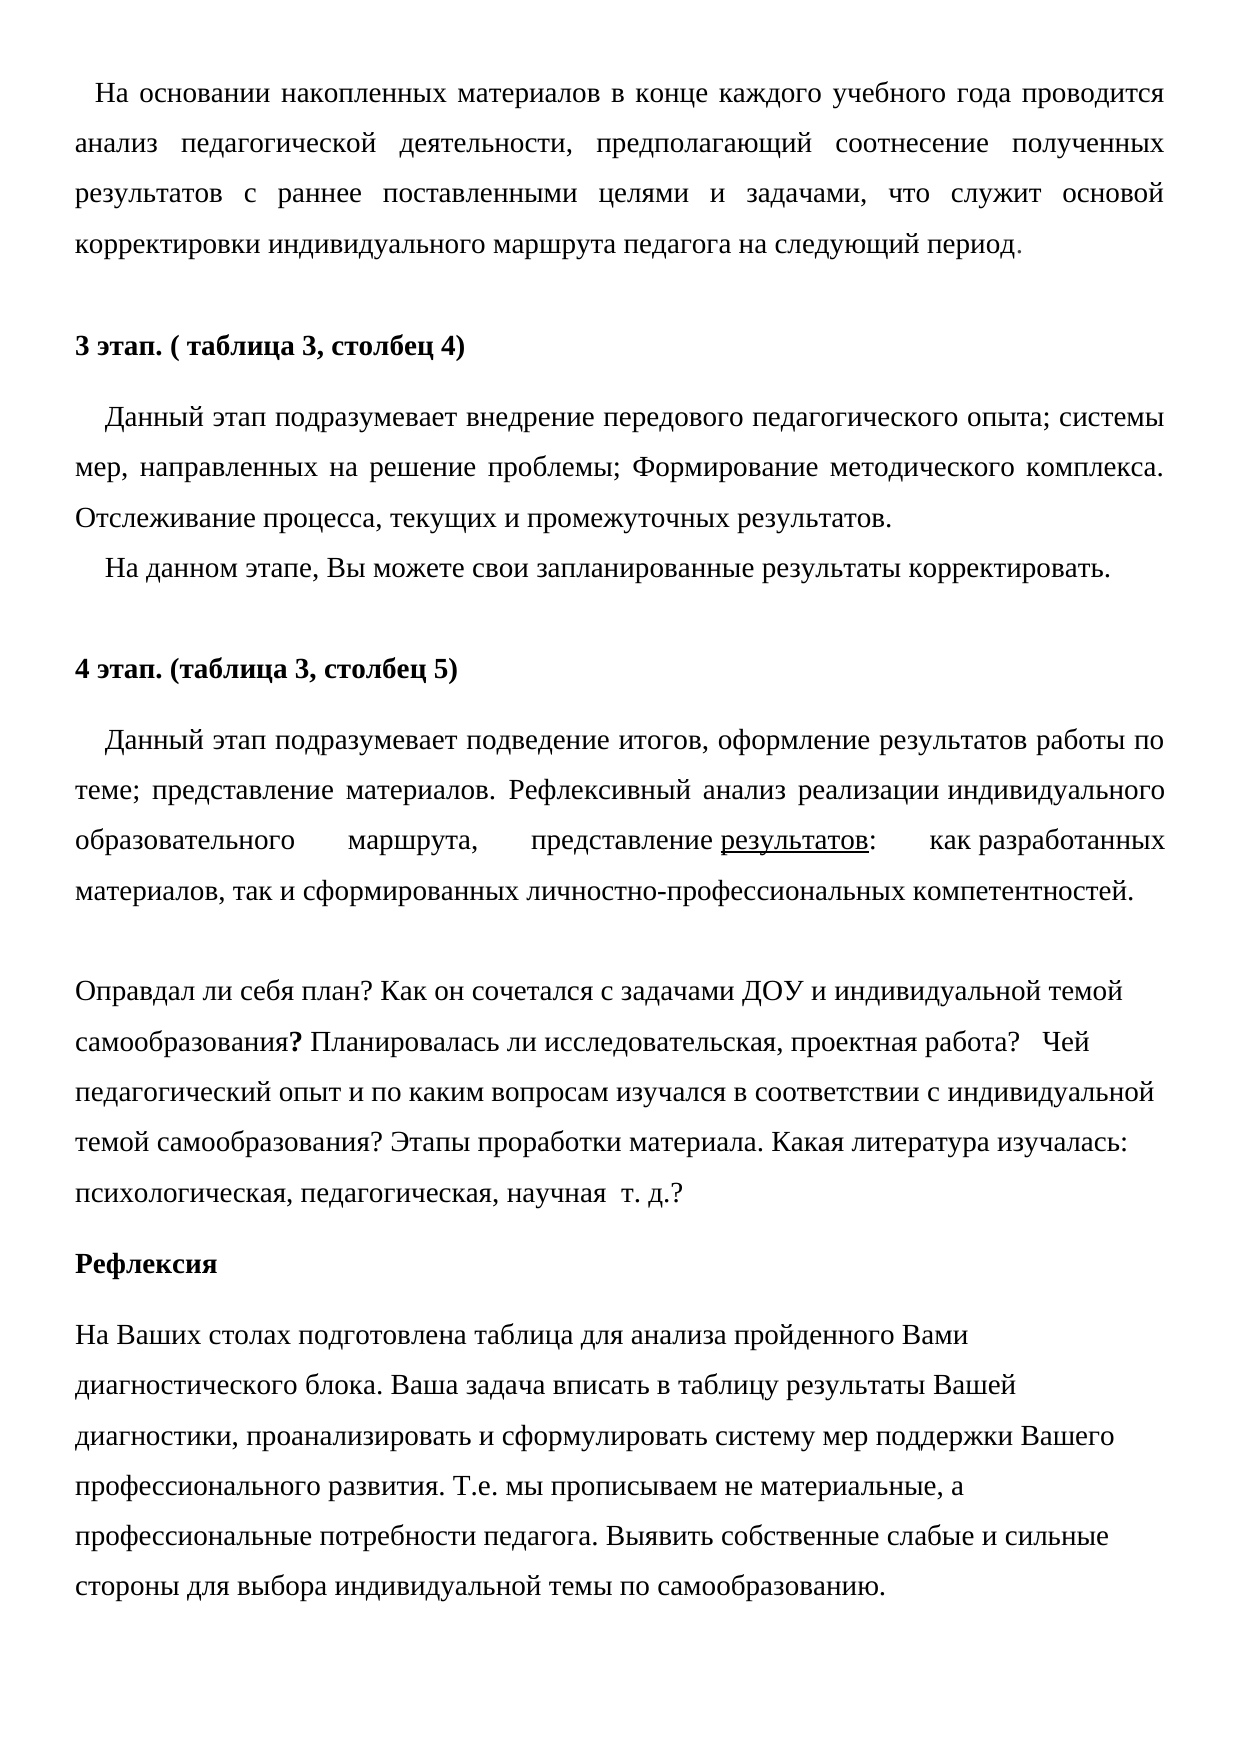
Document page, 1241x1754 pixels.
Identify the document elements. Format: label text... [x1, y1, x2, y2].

text На данном этапе, Вы можете свои запланированные результаты корректировать. [75, 550, 1165, 584]
text Оправдал ли себя план? Как он сочетался с задачами ДОУ и индивидуальной темой самообразования? Планировалась ли исследовательская, проектная работа? Чей педагогический опыт и по каким вопросам изучался в соответствии с индивидуальной темой самообразования? Этапы проработки материала. Какая литература изучалась: психологическая, педагогическая, научная т. д.? [75, 973, 1165, 1208]
text 4 этап. (таблица 3, столбец 5) [75, 651, 1165, 684]
text На основании накопленных материалов в конце каждого учебного года проводится анализ педагогической деятельности, предполагающий соотнесение полученных результатов с раннее поставленными целями и задачами, что служит основой корректировки индивидуального маршрута педагога на следующий период. [73, 75, 1165, 259]
text На Ваших столах подготовлена таблица для анализа пройденного Вами диагностического блока. Ваша задача вписать в таблицу результаты Вашей диагностики, проанализировать и сформулировать систему мер поддержки Вашего профессионального развития. Т.е. мы прописываем не материальные, а профессиональные потребности педагога. Выявить собственные слабые и сильные стороны для выбора индивидуальной темы по самообразованию. [75, 1317, 1165, 1602]
text 3 этап. ( таблица 3, столбец 4) [75, 328, 1165, 362]
text Данный этап подразумевает подведение итогов, оформление результатов работы по теме; представление материалов. Рефлексивный анализ реализации индивидуального образовательного маршрута, представление результатов: как разработанных материалов, так и сформированных личностно-профессиональных компетентностей. [75, 722, 1165, 906]
text Рефлексия [75, 1246, 1165, 1279]
text Данный этап подразумевает внедрение передового педагогического опыта; системы мер, направленных на решение проблемы; Формирование методического комплекса. Отслеживание процесса, текущих и промежуточных результатов. [75, 399, 1165, 533]
